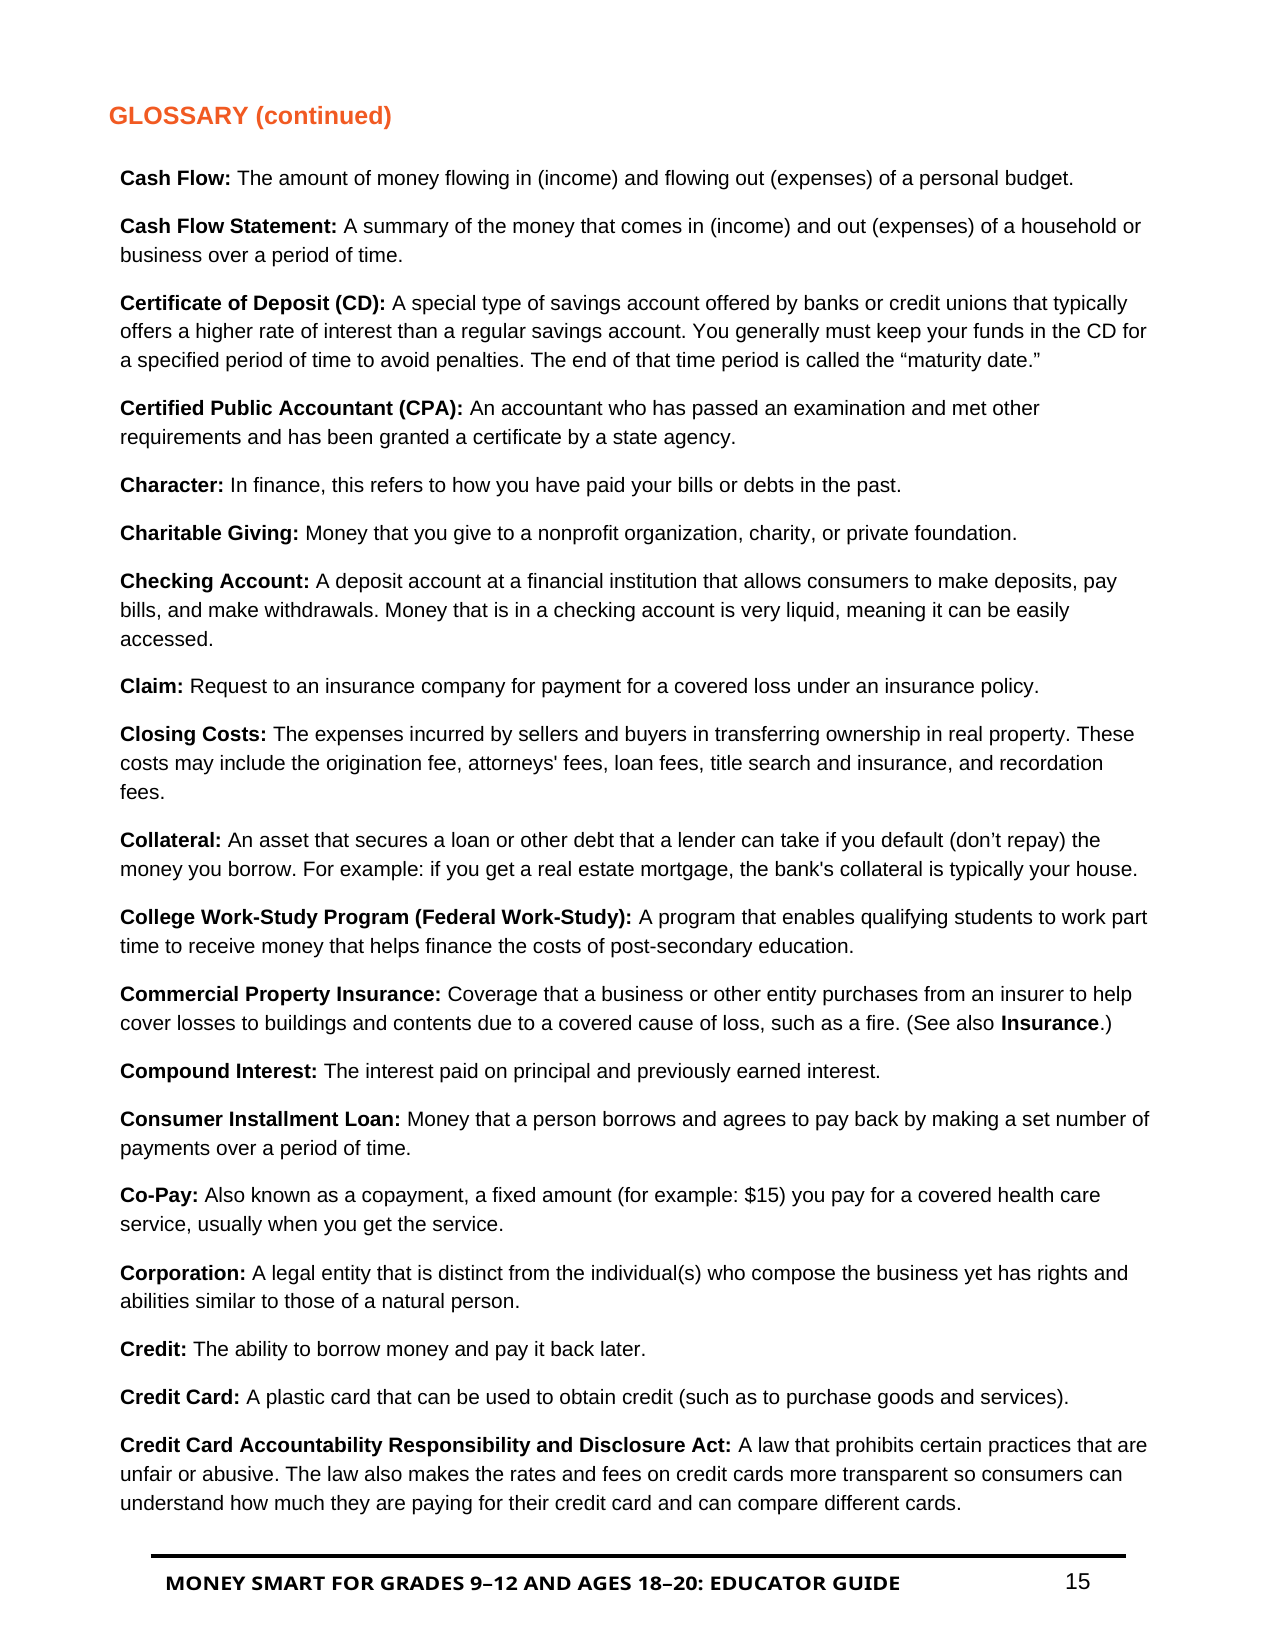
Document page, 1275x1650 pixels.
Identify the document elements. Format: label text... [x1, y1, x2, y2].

text Closing Costs: The expenses incurred by sellers and buyers in transferring ownership in real property. These costs may include the origination fee, attorneys' fees, loan fees, title search and insurance, and recordation fees. [120, 722, 1140, 804]
text Commercial Property Insurance: Coverage that a business or other entity purchases from an insurer to help cover losses to buildings and contents due to a covered cause of loss, such as a fire. (See also Insurance.) [120, 982, 1135, 1035]
text College Work-Study Program (Federal Work-Study): A program that enables qualifying students to work part time to receive money that helps finance the costs of post-secondary education. [120, 905, 1150, 958]
text Credit: The ability to borrow money and pay it back later. [120, 1337, 1140, 1361]
text Certificate of Deposit (CD): A special type of savings account offered by banks or credit unions that typically offers a higher rate of interest than a regular savings account. You generally must keep your funds in the CD for a specified period of time to avoid penalties. The end of that time period is called the “maturity date.” [120, 290, 1150, 372]
text Credit Card: A plastic card that can be used to obtain credit (such as to purchase goods and services). [120, 1385, 1140, 1409]
text Charitable Giving: Money that you give to a nonprofit organization, charity, or private foundation. [120, 521, 1140, 544]
text Corporation: A legal entity that is distinct from the individual(s) who compose the business yet has rights and abilities similar to those of a natural person. [120, 1260, 1140, 1313]
text Character: In finance, this refers to how you have paid your bills or debts in the past. [120, 473, 1140, 497]
text Cash Flow: The amount of money flowing in (income) and flowing out (expenses) of a personal budget. [120, 166, 1140, 190]
text Consumer Installment Loan: Money that a person borrows and agrees to pay back by making a set number of payments over a period of time. [120, 1106, 1160, 1159]
text Co-Pay: Also known as a copayment, a fixed amount (for example: $15) you pay for a covered health care service, usually when you get the service. [120, 1183, 1104, 1236]
text Cash Flow Statement: A summary of the money that comes in (income) and out (expenses) of a household or business over a period of time. [120, 214, 1152, 267]
text Checking Account: A deposit account at a financial institution that allows consumers to make deposits, pay bills, and make withdrawals. Money that is in a checking account is very liquid, meaning it can be easily accessed. [120, 568, 1140, 650]
text Collateral: An asset that secures a loan or other debt that a lender can take if you default (don’t repay) the money you borrow. For example: if you get a real estate mortgage, the bank's collateral is typically your house. [120, 828, 1152, 881]
text Credit Card Accountability Responsibility and Disclosure Act: A law that prohibits certain practices that are unfair or abusive. The law also makes the rates and fees on credit cards more transparent so consumers can understand how much they are paying for their credit card and can compare different cards. [120, 1433, 1150, 1515]
text Compound Interest: The interest paid on principal and previously earned interest. [120, 1059, 1140, 1083]
text Claim: Request to an insurance company for payment for a covered loss under an insurance policy. [120, 674, 1140, 698]
text Certified Public Accountant (CPA): An accountant who has passed an examination and met other requirements and has been granted a certificate by a state agency. [120, 396, 1140, 449]
